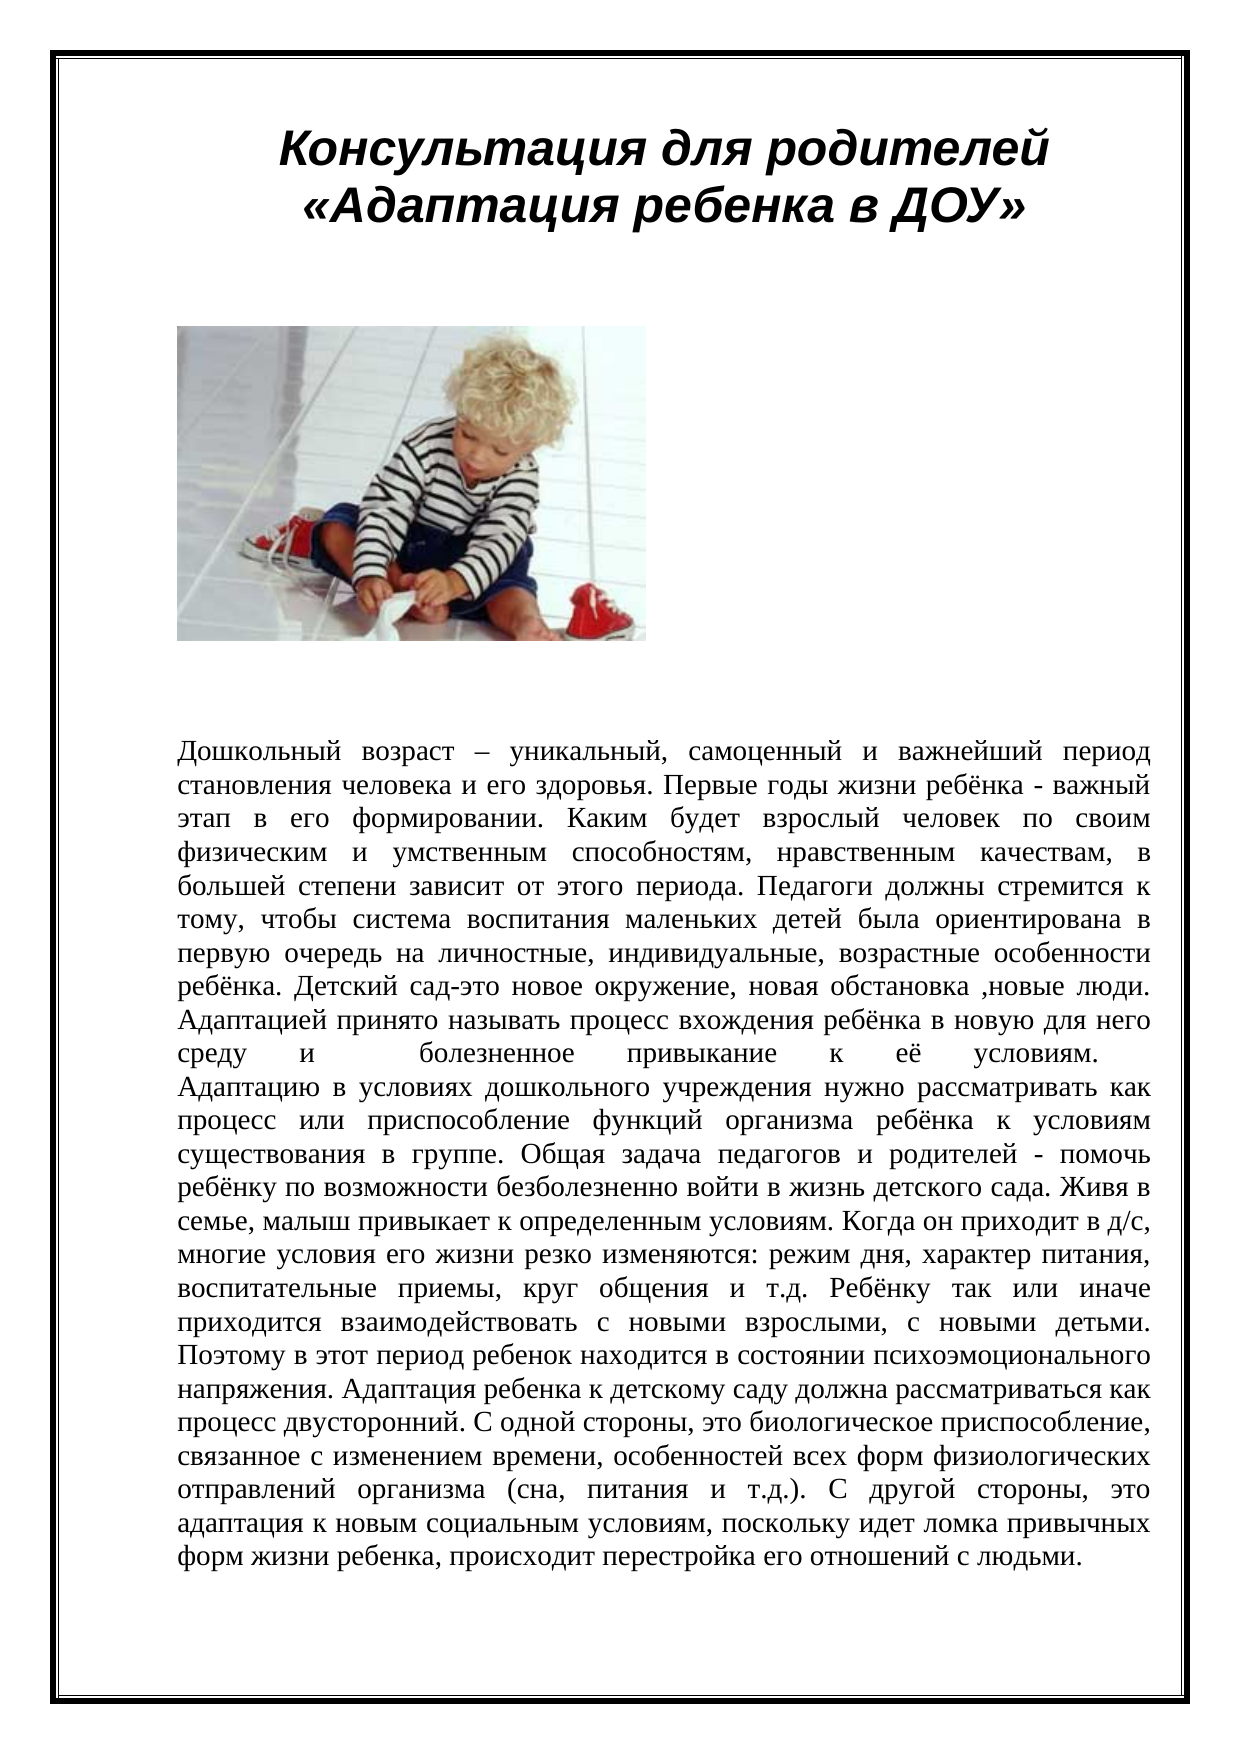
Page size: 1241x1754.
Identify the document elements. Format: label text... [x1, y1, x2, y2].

text Дошкольный возраст – уникальный, самоценный и важнейший период становления человека и его здоровья. Первые годы жизни ребёнка - важный этап в его формировании. Каким будет взрослый человек по своим физическим и умственным способностям, нравственным качествам, в большей степени зависит от этого периода. Педагоги должны стремится к тому, чтобы система воспитания маленьких детей была ориентирована в первую очередь на личностные, индивидуальные, возрастные особенности ребёнка. Детский сад-это новое окружение, новая обстановка ,новые люди. Адаптацией принято называть процесс вхождения ребёнка в новую для него среду и болезненное привыкание к её условиям. Адаптацию в условиях дошкольного учреждения нужно рассматривать как процесс или приспособление функций организма ребёнка к условиям существования в группе. Общая задача педагогов и родителей - помочь ребёнку по возможности безболезненно войти в жизнь детского сада. Живя в семье, малыш привыкает к определенным условиям. Когда он приходит в д/с, многие условия его жизни резко изменяются: режим дня, характер питания, воспитательные приемы, круг общения и т.д. Ребёнку так или иначе приходится взаимодействовать с новыми взрослыми, с новыми детьми. Поэтому в этот период ребенок находится в состоянии психоэмоционального напряжения. Адаптация ребенка к детскому саду должна рассматриваться как процесс двусторонний. С одной стороны, это биологическое приспособление, связанное с изменением времени, особенностей всех форм физиологических отправлений организма (сна, питания и т.д.). С другой стороны, это адаптация к новым социальным условиям, поскольку идет ломка привычных форм жизни ребенка, происходит перестройка его отношений с людьми. [177, 733, 1152, 1572]
text Консультация для родителей «Адаптация ребенка в ДОУ» [177, 118, 1152, 233]
picture [177, 326, 646, 641]
